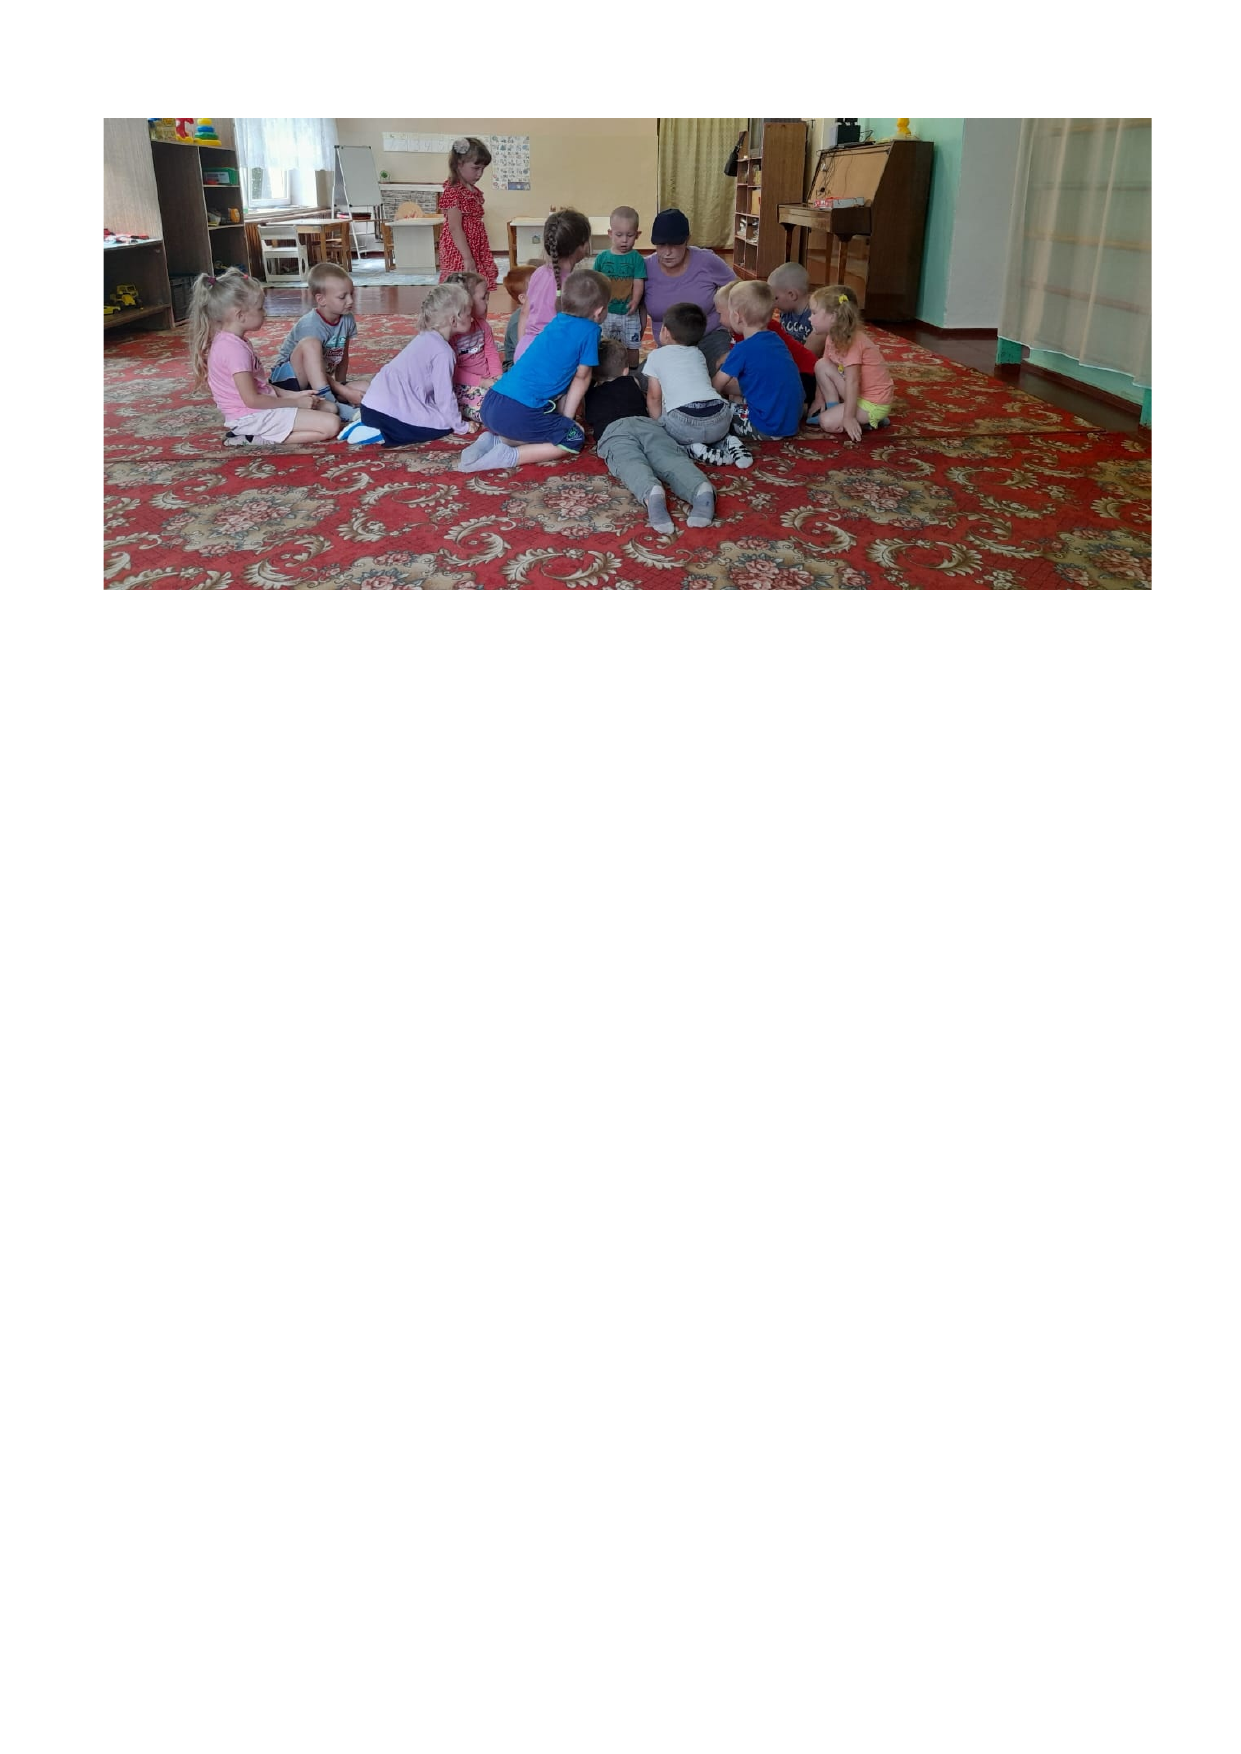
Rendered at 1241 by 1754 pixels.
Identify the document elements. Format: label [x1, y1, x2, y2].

picture [103, 118, 1152, 590]
